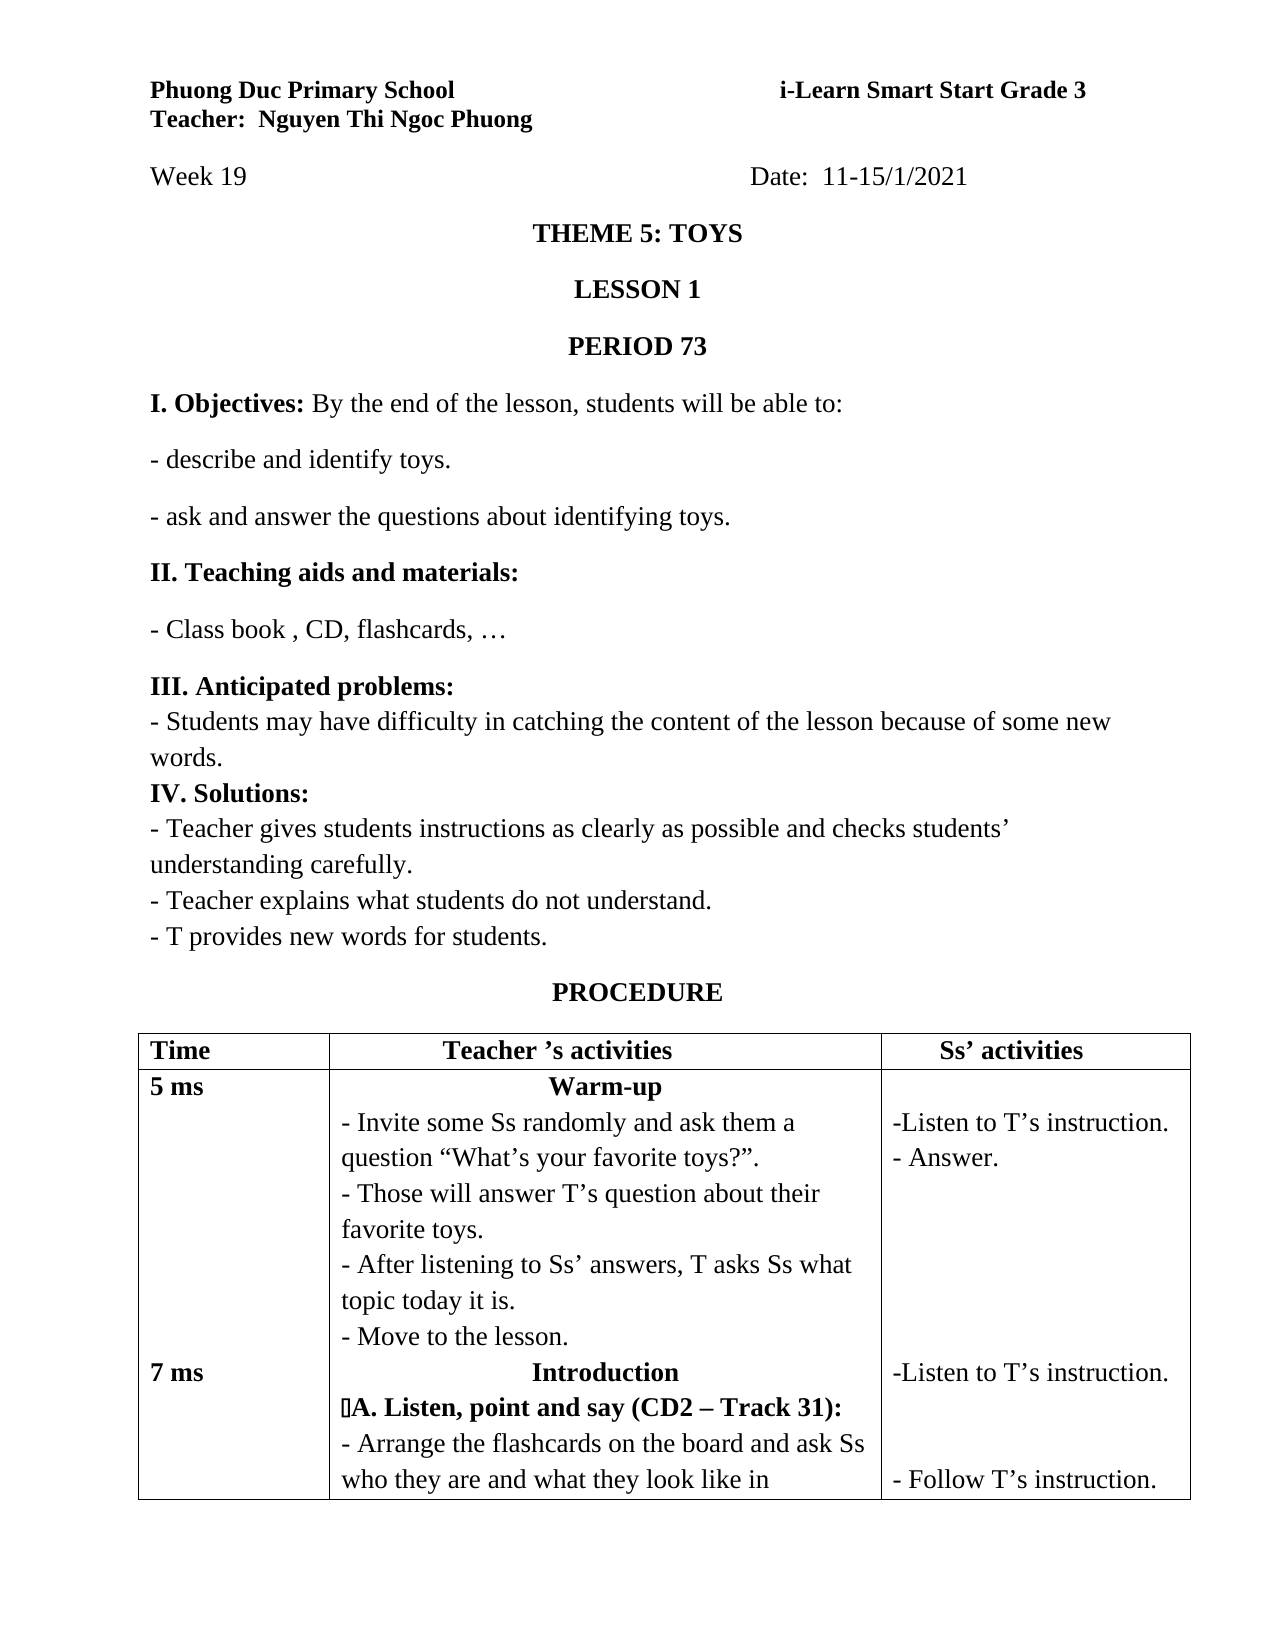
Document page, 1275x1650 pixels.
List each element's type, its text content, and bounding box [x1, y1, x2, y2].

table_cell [139, 1070, 329, 1499]
text I. Objectives: By the end of the lesson, students will be able to: [150, 387, 1125, 418]
text - Teacher explains what students do not understand. [150, 884, 1125, 915]
text PROCEDURE [150, 976, 1125, 1007]
text - Students may have difficulty in catching the content of the lesson because of some new words. [150, 705, 1125, 772]
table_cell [330, 1070, 881, 1499]
text THEME 5: TOYS [150, 217, 1125, 248]
text IV. Solutions: [150, 777, 1125, 808]
text - describe and identify toys. [150, 443, 1125, 474]
text Week 19 Date: 11-15/1/2021 [150, 161, 1125, 192]
text - T provides new words for students. [150, 920, 1125, 951]
table_header Time [139, 1034, 329, 1069]
text - ask and answer the questions about identifying toys. [150, 500, 1125, 531]
table_header Teacher ’s activities [330, 1034, 881, 1069]
table_header Ss’ activities [882, 1034, 1190, 1069]
text II. Teaching aids and materials: [150, 556, 1125, 588]
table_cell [882, 1070, 1190, 1499]
text PERIOD 73 [150, 330, 1125, 361]
text III. Anticipated problems: [150, 669, 1125, 701]
text - Class book , CD, flashcards, … [150, 613, 1125, 644]
text - Teacher gives students instructions as clearly as possible and checks students’ understanding carefully. [150, 812, 1125, 879]
text LESSON 1 [150, 274, 1125, 305]
